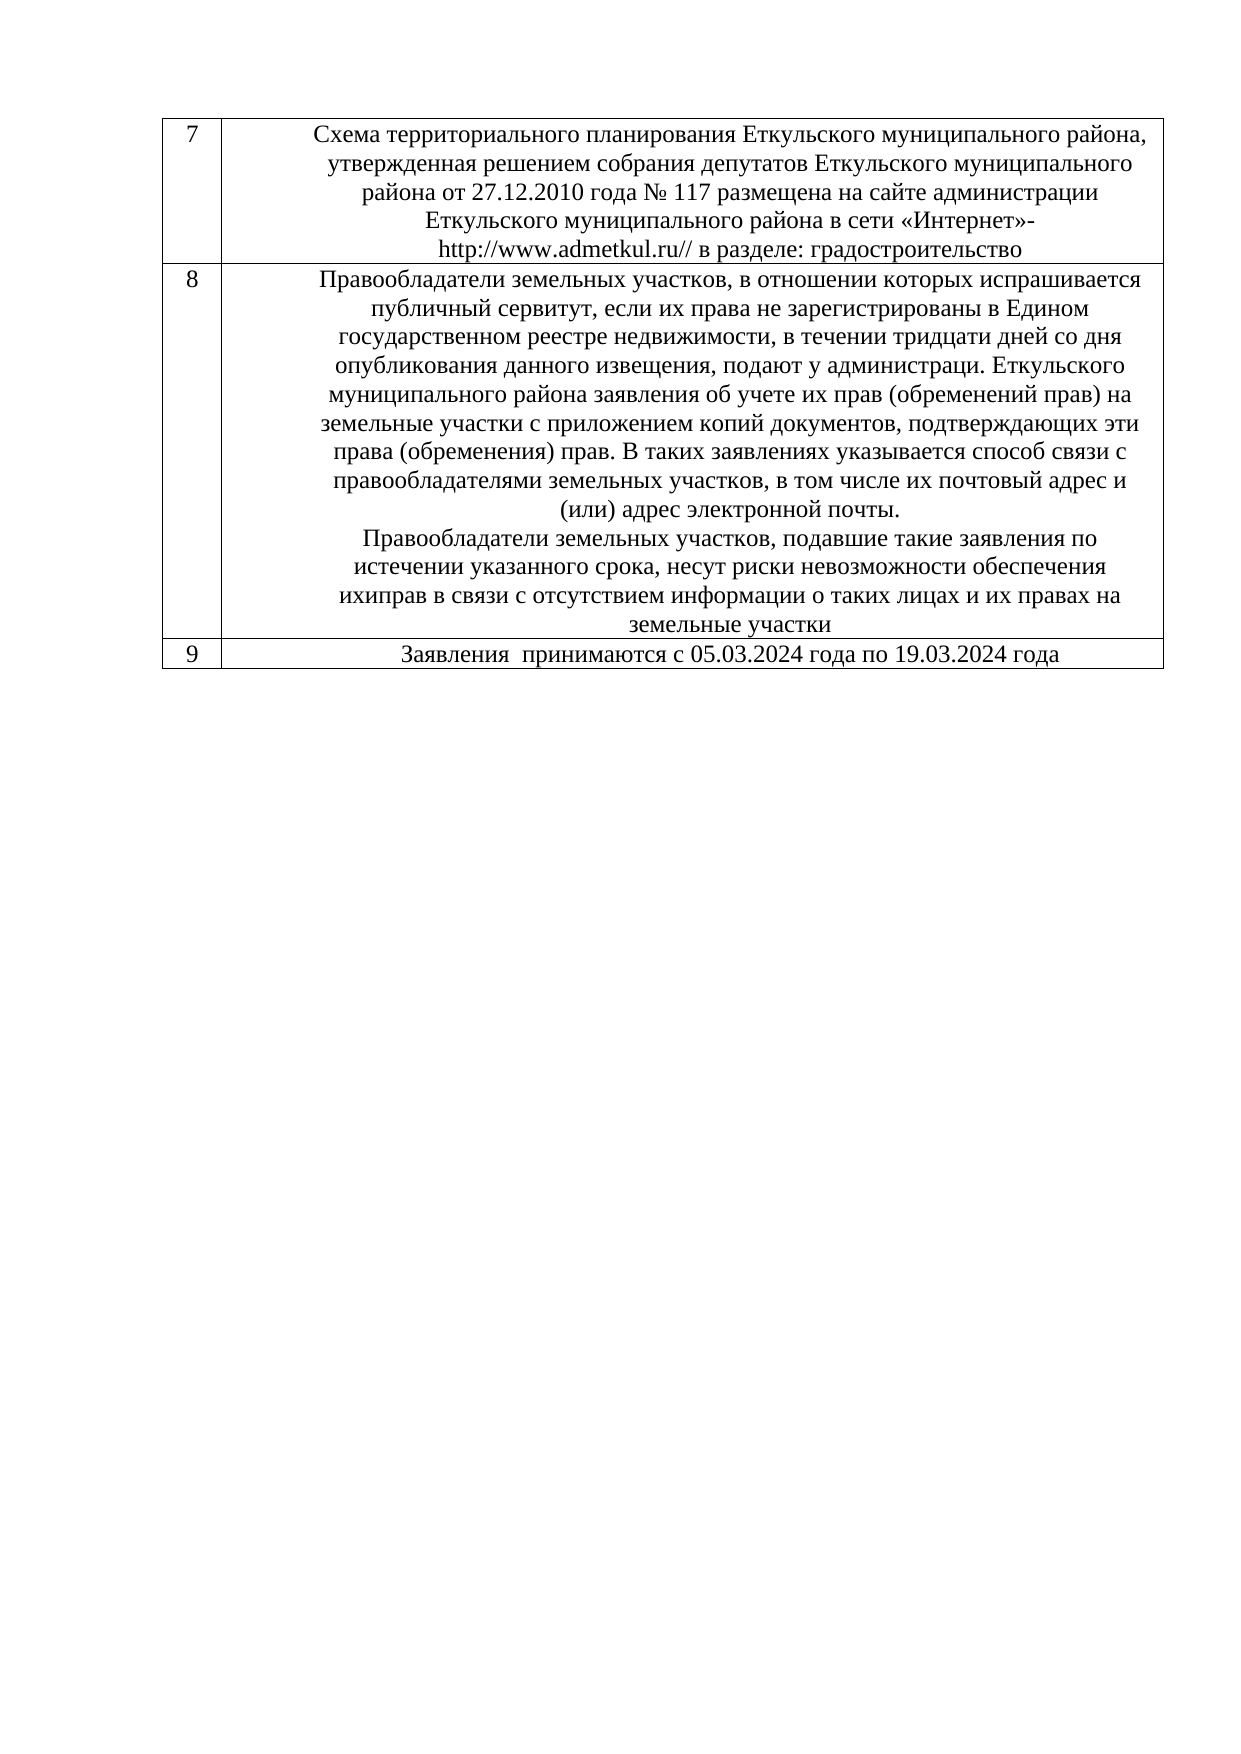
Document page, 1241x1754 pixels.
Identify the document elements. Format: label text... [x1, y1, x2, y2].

table_cell Заявления принимаются с 05.03.2024 года по 19.03.2024 года [222, 639, 1163, 667]
table_cell 8 [163, 264, 221, 638]
table_cell Cхема территориального планирования Еткульского муниципального района, утвержденная решением собрания депутатов Еткульского муниципального района от 27.12.2010 года № 117 размещена на сайте администрации Еткульского муниципального района в сети «Интернет»- http://www.admetkul.ru// в разделе: градостроительство [222, 119, 1163, 263]
table_cell 9 [163, 639, 221, 667]
table_cell 7 [163, 119, 221, 263]
table_cell Правообладатели земельных участков, в отношении которых испрашивается публичный сервитут, если их права не зарегистрированы в Едином государственном реестре недвижимости, в течении тридцати дней со дня опубликования данного извещения, подают у администраци. Еткульского муниципального района заявления об учете их прав (обременений прав) на земельные участки с приложением копий документов, подтверждающих эти права (обременения) прав. В таких заявлениях указывается способ связи с правообладателями земельных участков, в том числе их почтовый адрес и (или) адрес электронной почты. Правообладатели земельных участков, подавшие такие заявления по истечении указанного срока, несут риски невозможности обеспечения ихиправ в связи с отсутствием информации о таких лицах и их правах на земельные участки [222, 264, 1163, 638]
